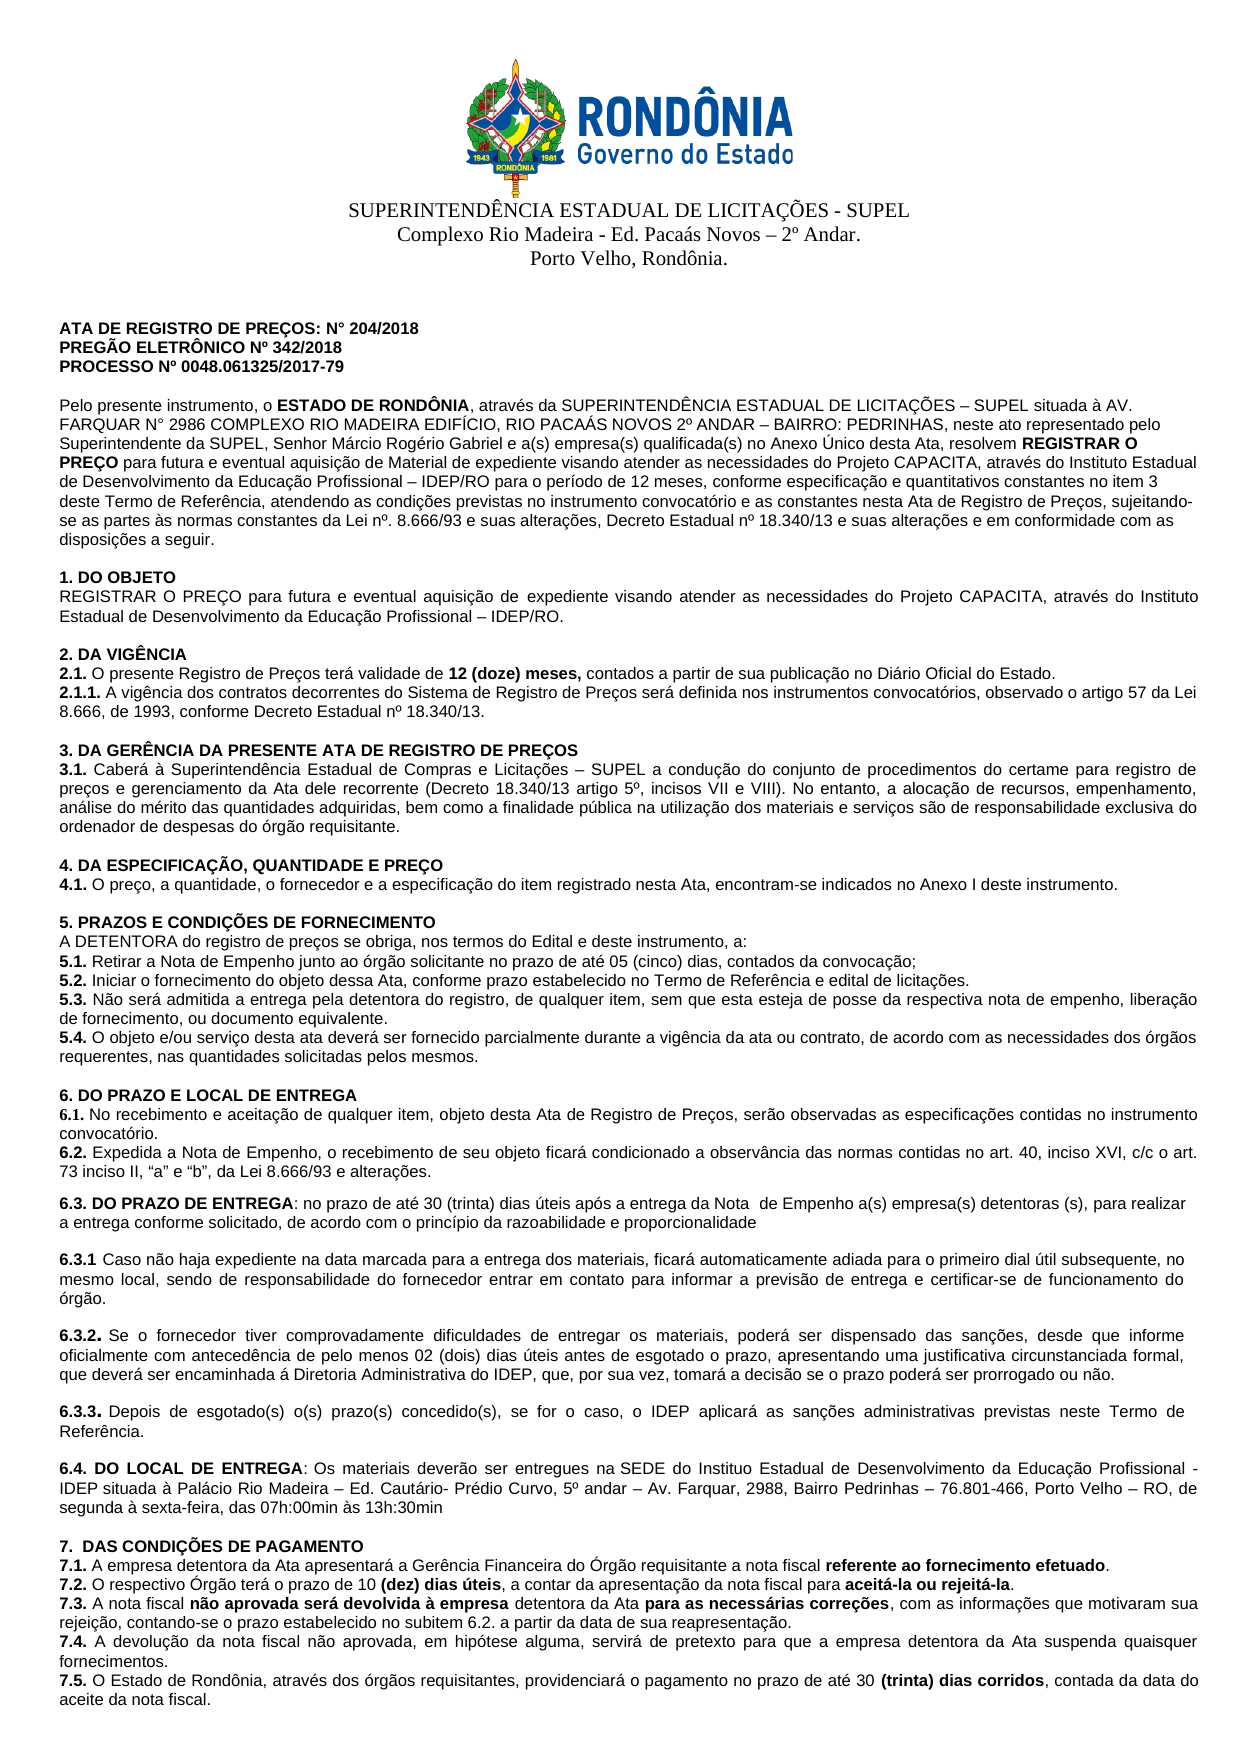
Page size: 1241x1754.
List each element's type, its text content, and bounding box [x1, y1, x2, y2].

text 1. DO OBJETO [59, 568, 1199, 587]
text 4. DA ESPECIFICAÇÃO, QUANTIDADE E PREÇO [59, 856, 1199, 875]
text ATA DE REGISTRO DE PREÇOS: N° 204/2018 [59, 319, 1199, 338]
text 6. DO PRAZO E LOCAL DE ENTREGA [59, 1086, 1199, 1105]
text 7. DAS CONDIÇÕES DE PAGAMENTO [59, 1536, 1199, 1556]
text 3.1. Caberá à Superintendência Estadual de Compras e Licitações – SUPEL a condução do conjunto de procedimentos do certame para registro de preços e gerenciamento da Ata dele recorrente (Decreto 18.340/13 artigo 5º, incisos VII e VIII). No entanto, a alocação de recursos, empenhamento, análise do mérito das quantidades adquiridas, bem como a finalidade pública na utilização dos materiais e serviços são de responsabilidade exclusiva do ordenador de despesas do órgão requisitante. [59, 760, 1199, 836]
text PROCESSO Nº 0048.061325/2017-79 [59, 357, 1199, 376]
text 6.3.1 Caso não haja expediente na data marcada para a entrega dos materiais, ficará automaticamente adiada para o primeiro dial útil subsequente, no mesmo local, sendo de responsabilidade do fornecedor entrar em contato para informar a previsão de entrega e certificar-se de funcionamento do órgão. [59, 1245, 1186, 1308]
text A DETENTORA do registro de preços se obriga, nos termos do Edital e deste instrumento, a: [59, 932, 1199, 951]
text Pelo presente instrumento, o ESTADO DE RONDÔNIA, através da SUPERINTENDÊNCIA ESTADUAL DE LICITAÇÕES – SUPEL situada à AV. FARQUAR N° 2986 COMPLEXO RIO MADEIRA EDIFÍCIO, RIO PACAÁS NOVOS 2º ANDAR – BAIRRO: PEDRINHAS, neste ato representado pelo Superintendente da SUPEL, Senhor Márcio Rogério Gabriel e a(s) empresa(s) qualificada(s) no Anexo Único desta Ata, resolvem REGISTRAR O PREÇO para futura e eventual aquisição de Material de expediente visando atender as necessidades do Projeto CAPACITA, através do Instituto Estadual de Desenvolvimento da Educação Profissional – IDEP/RO para o período de 12 meses, conforme especificação e quantitativos constantes no item 3 deste Termo de Referência, atendendo as condições previstas no instrumento convocatório e as constantes nesta Ata de Registro de Preços, sujeitando-se as partes às normas constantes da Lei nº. 8.666/93 e suas alterações, Decreto Estadual nº 18.340/13 e suas alterações e em conformidade com as disposições a seguir. [59, 396, 1199, 549]
text 3. DA GERÊNCIA DA PRESENTE ATA DE REGISTRO DE PREÇOS [59, 741, 1199, 760]
text 7.2. O respectivo Órgão terá o prazo de 10 (dez) dias úteis, a contar da apresentação da nota fiscal para aceitá-la ou rejeitá-la. [59, 1575, 1199, 1594]
text 7.4. A devolução da nota fiscal não aprovada, em hipótese alguma, servirá de pretexto para que a empresa detentora da Ata suspenda quaisquer fornecimentos. [59, 1632, 1199, 1671]
text 6.3.3. Depois de esgotado(s) o(s) prazo(s) concedido(s), se for o caso, o IDEP aplicará as sanções administrativas previstas neste Termo de Referência. [59, 1397, 1186, 1441]
text 4.1. O preço, a quantidade, o fornecedor e a especificação do item registrado nesta Ata, encontram-se indicados no Anexo I deste instrumento. [59, 875, 1199, 894]
text 7.5. O Estado de Rondônia, através dos órgãos requisitantes, providenciará o pagamento no prazo de até 30 (trinta) dias corridos, contada da data do aceite da nota fiscal. [59, 1671, 1199, 1709]
picture [465, 59, 793, 198]
text SUPERINTENDÊNCIA ESTADUAL DE LICITAÇÕES - SUPEL [59, 198, 1199, 222]
text 7.1. A empresa detentora da Ata apresentará a Gerência Financeira do Órgão requisitante a nota fiscal referente ao fornecimento efetuado. [59, 1556, 1199, 1575]
text 5.1. Retirar a Nota de Empenho junto ao órgão solicitante no prazo de até 05 (cinco) dias, contados da convocação; [59, 951, 1199, 971]
text 6.2. Expedida a Nota de Empenho, o recebimento de seu objeto ficará condicionado a observância das normas contidas no art. 40, inciso XVI, c/c o art. 73 inciso II, “a” e “b”, da Lei 8.666/93 e alterações. [59, 1143, 1199, 1181]
text PREGÃO ELETRÔNICO Nº 342/2018 [59, 338, 1199, 357]
text Porto Velho, Rondônia. [59, 246, 1199, 270]
text 2. DA VIGÊNCIA [59, 645, 1199, 664]
text 6.3.2. Se o fornecedor tiver comprovadamente dificuldades de entregar os materiais, poderá ser dispensado das sanções, desde que informe oficialmente com antecedência de pelo menos 02 (dois) dias úteis antes de esgotado o prazo, apresentando uma justificativa circunstanciada formal, que deverá ser encaminhada á Diretoria Administrativa do IDEP, que, por sua vez, tomará a decisão se o prazo poderá ser prorrogado ou não. [59, 1321, 1186, 1384]
text Complexo Rio Madeira - Ed. Pacaás Novos – 2º Andar. [59, 222, 1199, 246]
text 5.4. O objeto e/ou serviço desta ata deverá ser fornecido parcialmente durante a vigência da ata ou contrato, de acordo com as necessidades dos órgãos requerentes, nas quantidades solicitadas pelos mesmos. [59, 1028, 1199, 1066]
text 6.1. No recebimento e aceitação de qualquer item, objeto desta Ata de Registro de Preços, serão observadas as especificações contidas no instrumento convocatório. [59, 1105, 1199, 1143]
text 6.3. DO PRAZO DE ENTREGA: no prazo de até 30 (trinta) dias úteis após a entrega da Nota de Empenho a(s) empresa(s) detentoras (s), para realizar a entrega conforme solicitado, de acordo com o princípio da razoabilidade e proporcionalidade [59, 1194, 1186, 1232]
text 6.4. DO LOCAL DE ENTREGA: Os materiais deverão ser entregues na SEDE do Instituo Estadual de Desenvolvimento da Educação Profissional - IDEP situada à Palácio Rio Madeira – Ed. Cautário- Prédio Curvo, 5º andar – Av. Farquar, 2988, Bairro Pedrinhas – 76.801-466, Porto Velho – RO, de segunda à sexta-feira, das 07h:00min às 13h:30min [59, 1454, 1199, 1517]
text 5.3. Não será admitida a entrega pela detentora do registro, de qualquer item, sem que esta esteja de posse da respectiva nota de empenho, liberação de fornecimento, ou documento equivalente. [59, 990, 1199, 1028]
text 2.1.1. A vigência dos contratos decorrentes do Sistema de Registro de Preços será definida nos instrumentos convocatórios, observado o artigo 57 da Lei 8.666, de 1993, conforme Decreto Estadual nº 18.340/13. [59, 683, 1199, 721]
text 5.2. Iniciar o fornecimento do objeto dessa Ata, conforme prazo estabelecido no Termo de Referência e edital de licitações. [59, 971, 1199, 990]
text 7.3. A nota fiscal não aprovada será devolvida à empresa detentora da Ata para as necessárias correções, com as informações que motivaram sua rejeição, contando-se o prazo estabelecido no subitem 6.2. a partir da data de sua reapresentação. [59, 1594, 1199, 1632]
text 5. PRAZOS E CONDIÇÕES DE FORNECIMENTO [59, 913, 1199, 932]
text 2.1. O presente Registro de Preços terá validade de 12 (doze) meses, contados a partir de sua publicação no Diário Oficial do Estado. [59, 664, 1199, 683]
text REGISTRAR O PREÇO para futura e eventual aquisição de expediente visando atender as necessidades do Projeto CAPACITA, através do Instituto Estadual de Desenvolvimento da Educação Profissional – IDEP/RO. [59, 587, 1199, 626]
